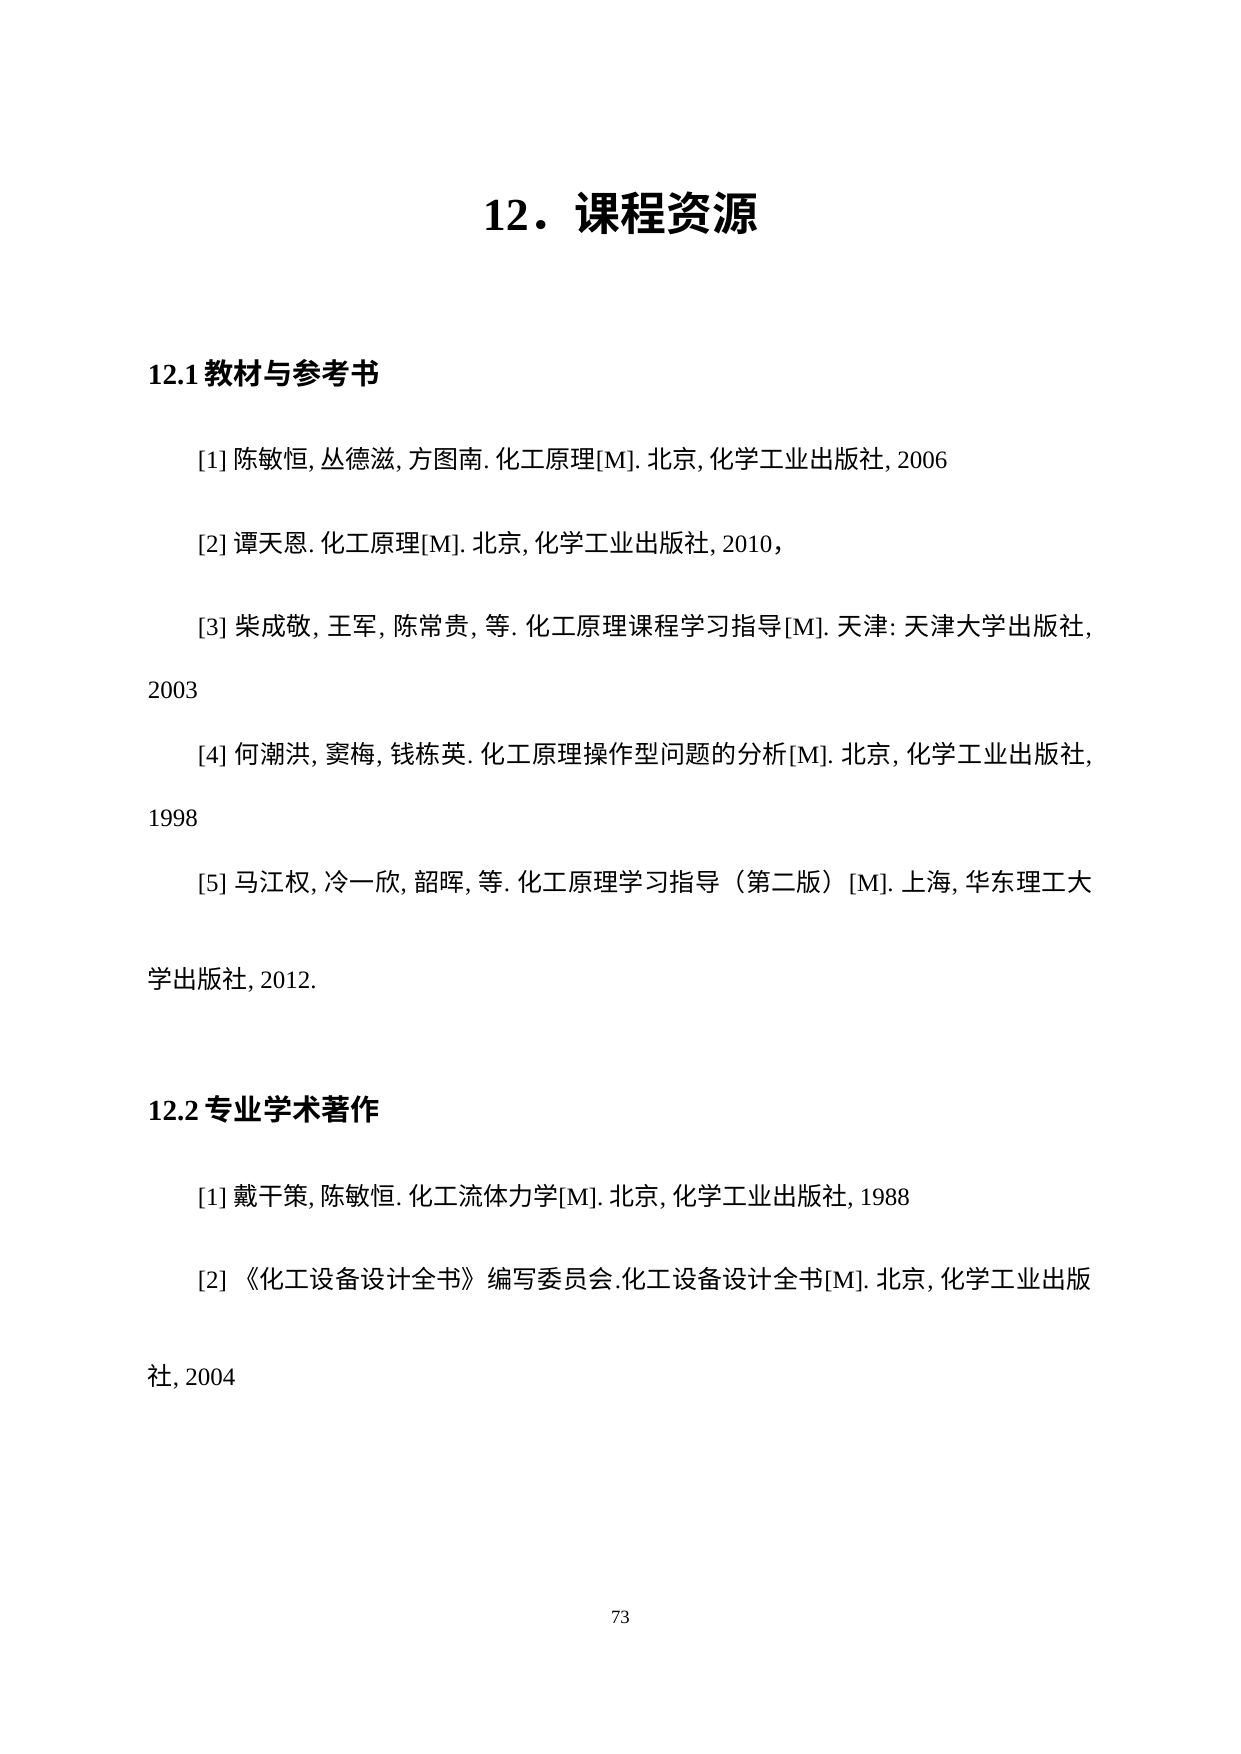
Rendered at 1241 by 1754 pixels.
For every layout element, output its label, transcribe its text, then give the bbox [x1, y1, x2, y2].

text [2] 《化工设备设计全书》编写委员会.化工设备设计全书[M]. 北京, 化学工业出版社, 2004 [148, 1245, 1092, 1407]
text [1] 陈敏恒, 丛德滋, 方图南. 化工原理[M]. 北京, 化学工业出版社, 2006 [148, 426, 1092, 491]
subtitle 12.1教材与参考书 [148, 339, 1092, 404]
text [3] 柴成敬, 王军, 陈常贵, 等. 化工原理课程学习指导[M]. 天津: 天津大学出版社, 2003 [148, 592, 1092, 706]
text [4] 何潮洪, 窦梅, 钱栋英. 化工原理操作型问题的分析[M]. 北京, 化学工业出版社, 1998 [148, 720, 1092, 834]
subtitle 12．课程资源 [148, 162, 1092, 259]
text [1] 戴干策, 陈敏恒. 化工流体力学[M]. 北京, 化学工业出版社, 1988 [148, 1162, 1092, 1227]
subtitle 12.2专业学术著作 [148, 1076, 1092, 1141]
text [2] 谭天恩. 化工原理[M]. 北京, 化学工业出版社, 2010， [148, 509, 1092, 574]
text [5] 马江权, 冷一欣, 韶晖, 等. 化工原理学习指导（第二版）[M]. 上海, 华东理工大学出版社, 2012. [148, 848, 1092, 1011]
